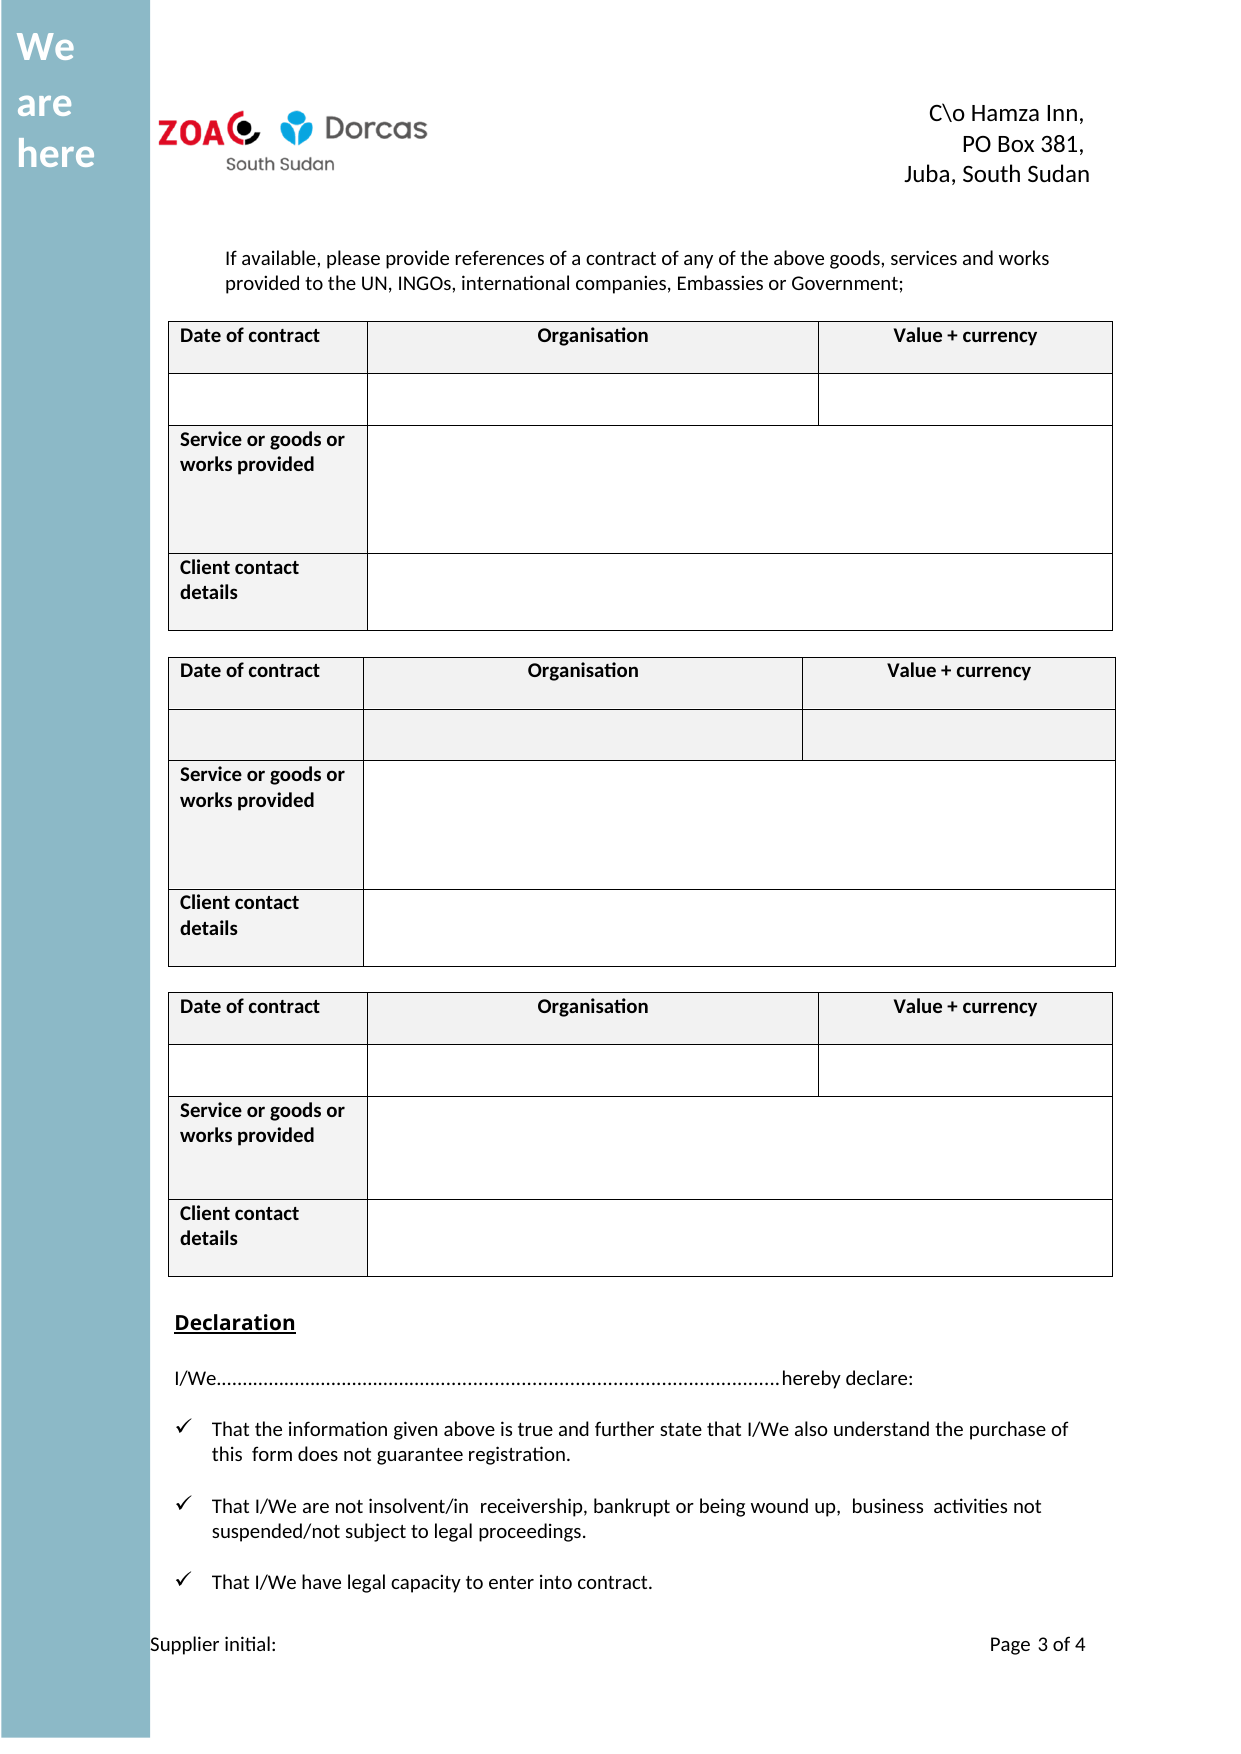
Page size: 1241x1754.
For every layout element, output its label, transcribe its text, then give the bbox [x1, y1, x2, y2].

list That I/We have legal capacity to enter into contract. [174, 1569, 1126, 1595]
table_cell [368, 374, 818, 425]
table_cell Service or goods or works provided [169, 426, 367, 553]
table_cell [368, 426, 1112, 553]
table_cell Client contact details [169, 890, 363, 966]
table_cell [364, 761, 1115, 888]
table_cell [368, 1200, 1112, 1276]
table_cell [368, 1097, 1112, 1199]
table_header Organisation [364, 658, 802, 708]
table_cell Service or goods or works provided [169, 1097, 367, 1199]
table_cell Client contact details [169, 554, 367, 630]
table_cell [368, 1045, 818, 1096]
table_cell [819, 1045, 1112, 1096]
text I/We hereby declare: [174, 1365, 1126, 1391]
list That the information given above is true and further state that I/We also understand the purchase of this form does not guarantee registration. [174, 1416, 1101, 1467]
table_cell [364, 890, 1115, 966]
table_cell [803, 710, 1115, 760]
table_header Organisation [368, 322, 818, 373]
text If available, please provide references of a contract of any of the above goods, services and works provided to the UN, INGOs, international companies, Embassies or Government; [225, 245, 1126, 296]
table_header Value + currency [819, 322, 1112, 373]
table_header Date of contract [169, 658, 363, 708]
picture [150, 104, 434, 178]
table_header Value + currency [803, 658, 1115, 708]
table_cell [169, 1045, 367, 1096]
table_cell [819, 374, 1112, 425]
table_header Organisation [368, 993, 818, 1044]
table_cell [368, 554, 1112, 630]
table_cell Service or goods or works provided [169, 761, 363, 888]
table_cell [169, 374, 367, 425]
table_cell [364, 710, 802, 760]
text Declaration [174, 1308, 1126, 1337]
table_header Value + currency [819, 993, 1112, 1044]
table_header Date of contract [169, 993, 367, 1044]
table_header Date of contract [169, 322, 367, 373]
table_cell [169, 710, 363, 760]
list That I/We are not insolvent/in receivership, bankrupt or being wound up, business activities not suspended/not subject to legal proceedings. [174, 1493, 1101, 1544]
table_cell Client contact details [169, 1200, 367, 1276]
